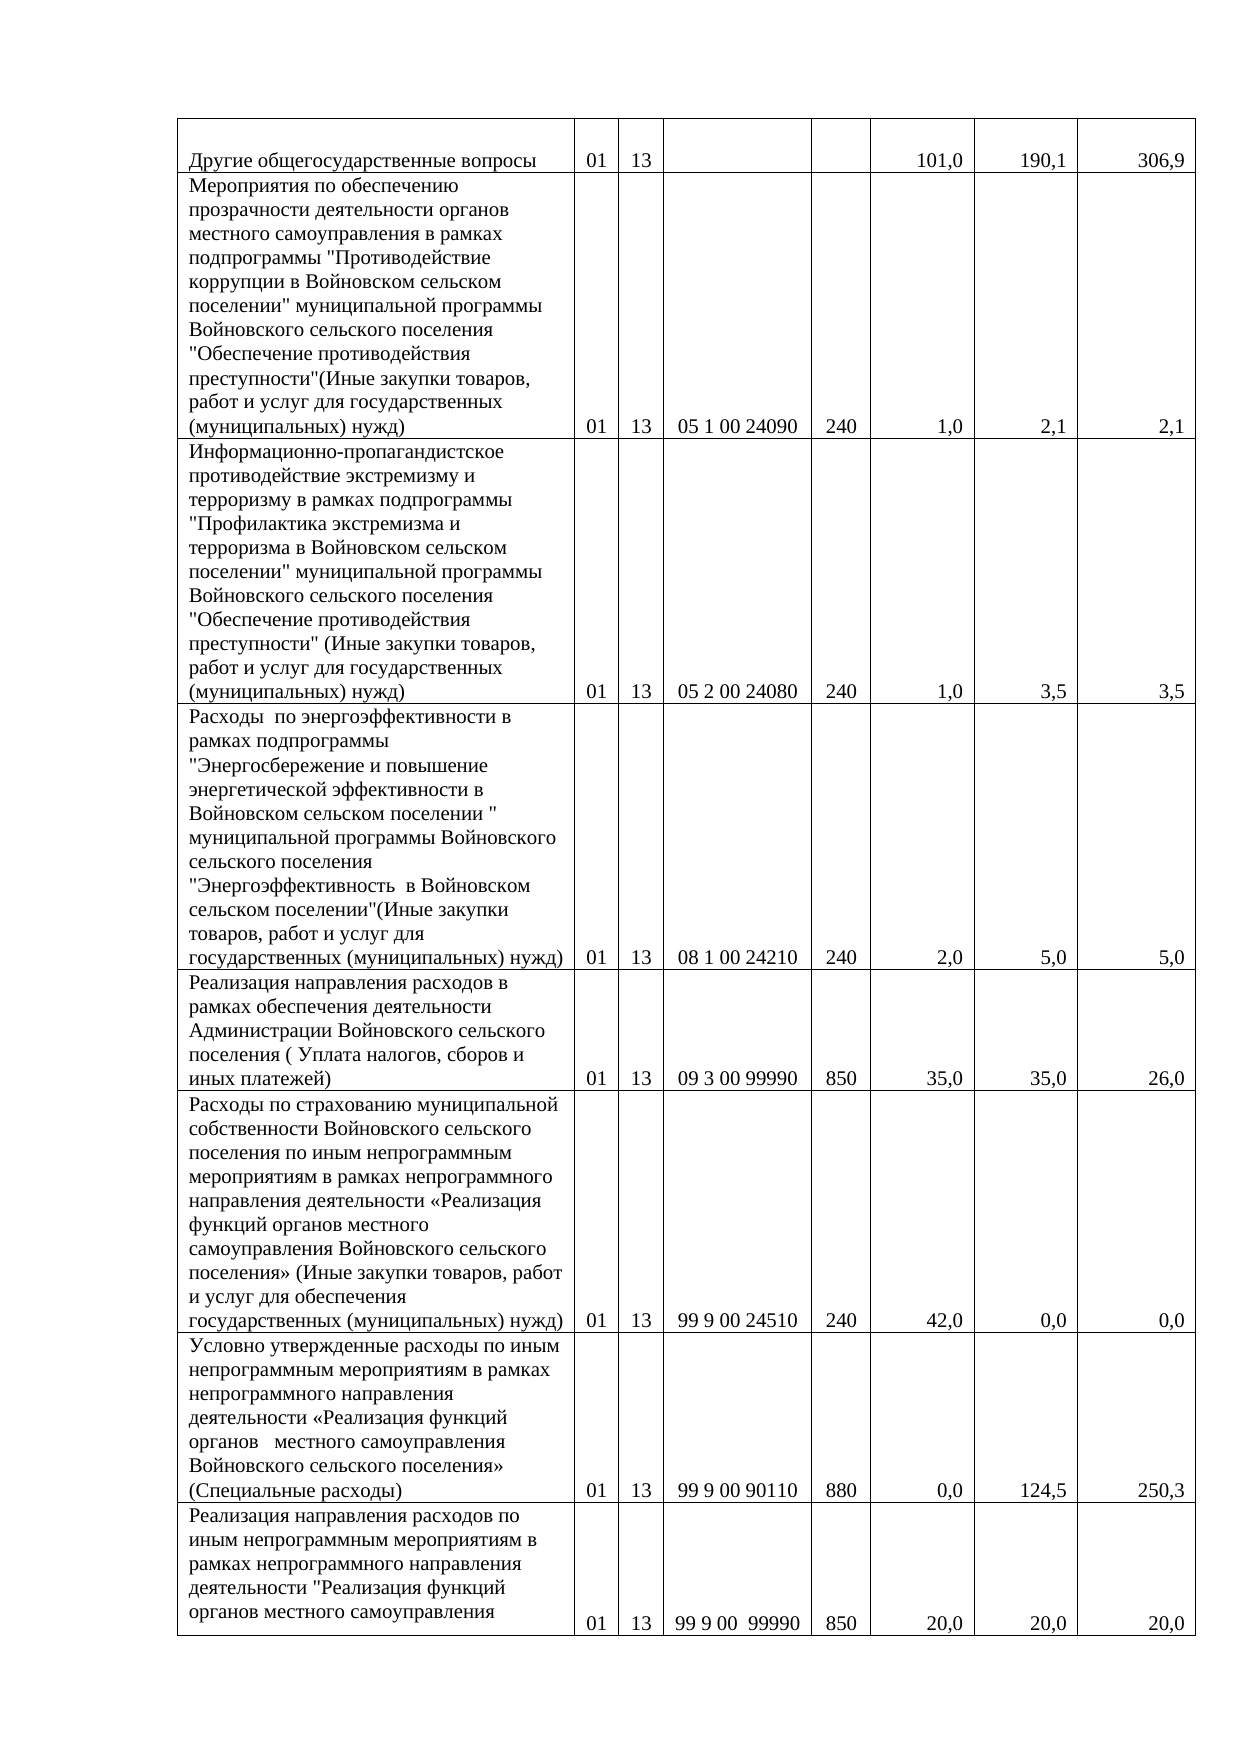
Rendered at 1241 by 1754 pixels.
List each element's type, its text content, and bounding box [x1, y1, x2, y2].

table_cell 05 1 00 24090 [664, 173, 811, 438]
table_cell 20,0 [871, 1503, 974, 1635]
table_cell 01 [575, 1503, 618, 1635]
table_cell 13 [619, 173, 663, 438]
table_cell Информационно-пропагандистское противодействие экстремизму и терроризму в рамках подпрограммы "Профилактика экстремизма и терроризма в Войновском сельском поселении" муниципальной программы Войновского сельского поселения "Обеспечение противодействия преступности" (Иные закупки товаров, работ и услуг для государственных (муниципальных) нужд) [178, 439, 574, 703]
table_cell 13 [619, 1091, 663, 1332]
table_cell 101,0 [871, 119, 974, 172]
table_cell Другие общегосударственные вопросы [178, 119, 574, 172]
table_cell [664, 119, 811, 172]
table_cell 01 [575, 1333, 618, 1502]
table_cell 35,0 [975, 970, 1077, 1090]
table_cell 5,0 [975, 704, 1077, 969]
table_cell 880 [812, 1333, 870, 1502]
table_cell 99 9 00 90110 [664, 1333, 811, 1502]
table_cell 240 [812, 439, 870, 703]
table_cell 2,0 [871, 704, 974, 969]
table_cell 99 9 00 24510 [664, 1091, 811, 1332]
table_cell 13 [619, 439, 663, 703]
table_cell 01 [575, 970, 618, 1090]
table_cell 250,3 [1078, 1333, 1195, 1502]
table_cell 1,0 [871, 173, 974, 438]
table_cell 240 [812, 1091, 870, 1332]
table_cell Мероприятия по обеспечению прозрачности деятельности органов местного самоуправления в рамках подпрограммы "Противодействие коррупции в Войновском сельском поселении" муниципальной программы Войновского сельского поселения "Обеспечение противодействия преступности"(Иные закупки товаров, работ и услуг для государственных (муниципальных) нужд) [178, 173, 574, 438]
table_cell 09 3 00 99990 [664, 970, 811, 1090]
table_cell 13 [619, 1503, 663, 1635]
table_cell Расходы по энергоэффективности в рамках подпрограммы "Энергосбережение и повышение энергетической эффективности в Войновском сельском поселении " муниципальной программы Войновского сельского поселения "Энергоэффективность в Войновском сельском поселении"(Иные закупки товаров, работ и услуг для государственных (муниципальных) нужд) [178, 704, 574, 969]
table_cell 01 [575, 439, 618, 703]
table_cell 01 [575, 173, 618, 438]
table_cell 08 1 00 24210 [664, 704, 811, 969]
table_cell 190,1 [975, 119, 1077, 172]
table_cell 05 2 00 24080 [664, 439, 811, 703]
table_cell [812, 119, 870, 172]
table_cell 240 [812, 704, 870, 969]
table_cell 0,0 [975, 1091, 1077, 1332]
table_cell 13 [619, 1333, 663, 1502]
table_cell 1,0 [871, 439, 974, 703]
table_cell Расходы по страхованию муниципальной собственности Войновского сельского поселения по иным непрограммным мероприятиям в рамках непрограммного направления деятельности «Реализация функций органов местного самоуправления Войновского сельского поселения» (Иные закупки товаров, работ и услуг для обеспечения государственных (муниципальных) нужд) [178, 1091, 574, 1332]
table_cell 13 [619, 119, 663, 172]
table_cell 01 [575, 704, 618, 969]
table_cell 20,0 [975, 1503, 1077, 1635]
table_cell 850 [812, 1503, 870, 1635]
table_cell 42,0 [871, 1091, 974, 1332]
table_cell 0,0 [871, 1333, 974, 1502]
table_cell Реализация направления расходов в рамках обеспечения деятельности Администрации Войновского сельского поселения ( Уплата налогов, сборов и иных платежей) [178, 970, 574, 1090]
table_cell 99 9 00 99990 [664, 1503, 811, 1635]
table_cell 13 [619, 704, 663, 969]
table_cell 124,5 [975, 1333, 1077, 1502]
table_cell 3,5 [975, 439, 1077, 703]
table_cell 35,0 [871, 970, 974, 1090]
table_cell 2,1 [975, 173, 1077, 438]
table_cell 2,1 [1078, 173, 1195, 438]
table_cell 13 [619, 970, 663, 1090]
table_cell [178, 1503, 574, 1635]
table_cell 5,0 [1078, 704, 1195, 969]
table_cell 01 [575, 1091, 618, 1332]
table_cell 306,9 [1078, 119, 1195, 172]
table_cell 20,0 [1078, 1503, 1195, 1635]
table_cell 3,5 [1078, 439, 1195, 703]
table_cell 850 [812, 970, 870, 1090]
table_cell Условно утвержденные расходы по иным непрограммным мероприятиям в рамках непрограммного направления деятельности «Реализация функций органов местного самоуправления Войновского сельского поселения» (Специальные расходы) [178, 1333, 574, 1502]
table_cell 240 [812, 173, 870, 438]
table_cell 26,0 [1078, 970, 1195, 1090]
table_cell 0,0 [1078, 1091, 1195, 1332]
table_cell 01 [575, 119, 618, 172]
